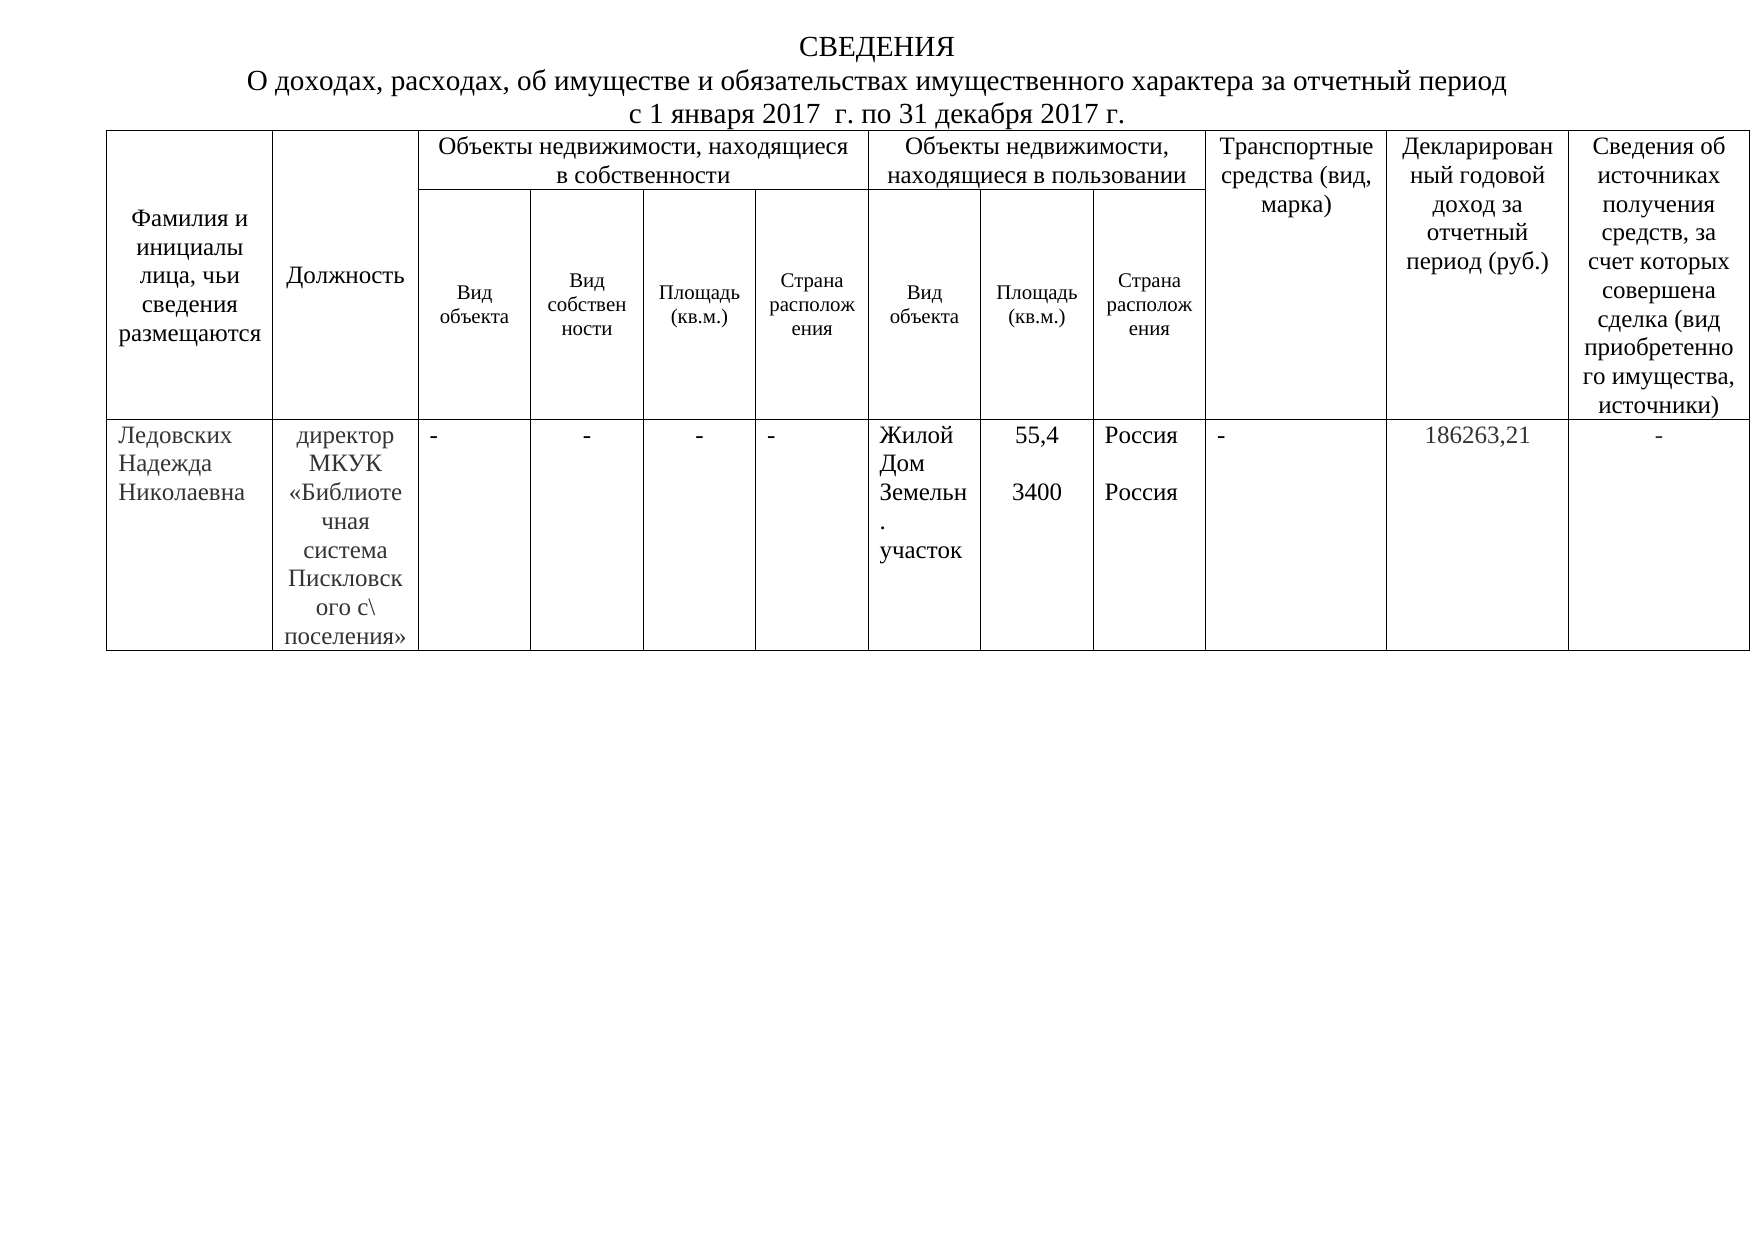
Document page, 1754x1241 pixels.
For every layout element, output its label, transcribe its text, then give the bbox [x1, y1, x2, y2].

text О доходах, расходах, об имуществе и обязательствах имущественного характера за отчетный период [118, 63, 1636, 97]
table_header Объекты недвижимости, находящиеся в пользовании [869, 131, 1205, 189]
text с 1 января 2017 г. по 31 декабря 2017 г. [118, 97, 1636, 130]
table_cell - [756, 420, 868, 650]
table_cell - [1206, 420, 1386, 650]
table_cell Вид объекта [869, 190, 980, 419]
table_cell Вид собственности [531, 190, 643, 419]
table_cell Вид объекта [419, 190, 530, 419]
table_header Транспортные средства (вид, марка) [1206, 131, 1386, 419]
table_cell директор МКУК «Библиотечная система Пискловского с\поселения» [273, 420, 418, 650]
table_cell Жилой Дом Земельн. участок [869, 420, 980, 650]
table_header Должность [273, 131, 418, 419]
table_cell Страна расположения [1094, 190, 1205, 419]
table_cell - [419, 420, 530, 650]
table_header Декларированный годовой доход за отчетный период (руб.) [1387, 131, 1568, 419]
table_cell 186263,21 [1387, 420, 1568, 650]
table_cell Площадь (кв.м.) [981, 190, 1093, 419]
table_cell - [644, 420, 755, 650]
table_cell - [531, 420, 643, 650]
table_cell Площадь (кв.м.) [644, 190, 755, 419]
table_cell Страна расположения [756, 190, 868, 419]
table_header Объекты недвижимости, находящиеся в собственности [419, 131, 868, 189]
table_header Сведения об источниках получения средств, за счет которых совершена сделка (вид приобретенного имущества, источники) [1569, 131, 1749, 419]
text СВЕДЕНИЯ [118, 29, 1636, 63]
table_cell Ледовских Надежда Николаевна [107, 420, 272, 650]
table_cell Россия Россия [1094, 420, 1205, 650]
table_cell - [1569, 420, 1749, 650]
table_cell 55,4 3400 [981, 420, 1093, 650]
table_header Фамилия и инициалы лица, чьи сведения размещаются [107, 131, 272, 419]
